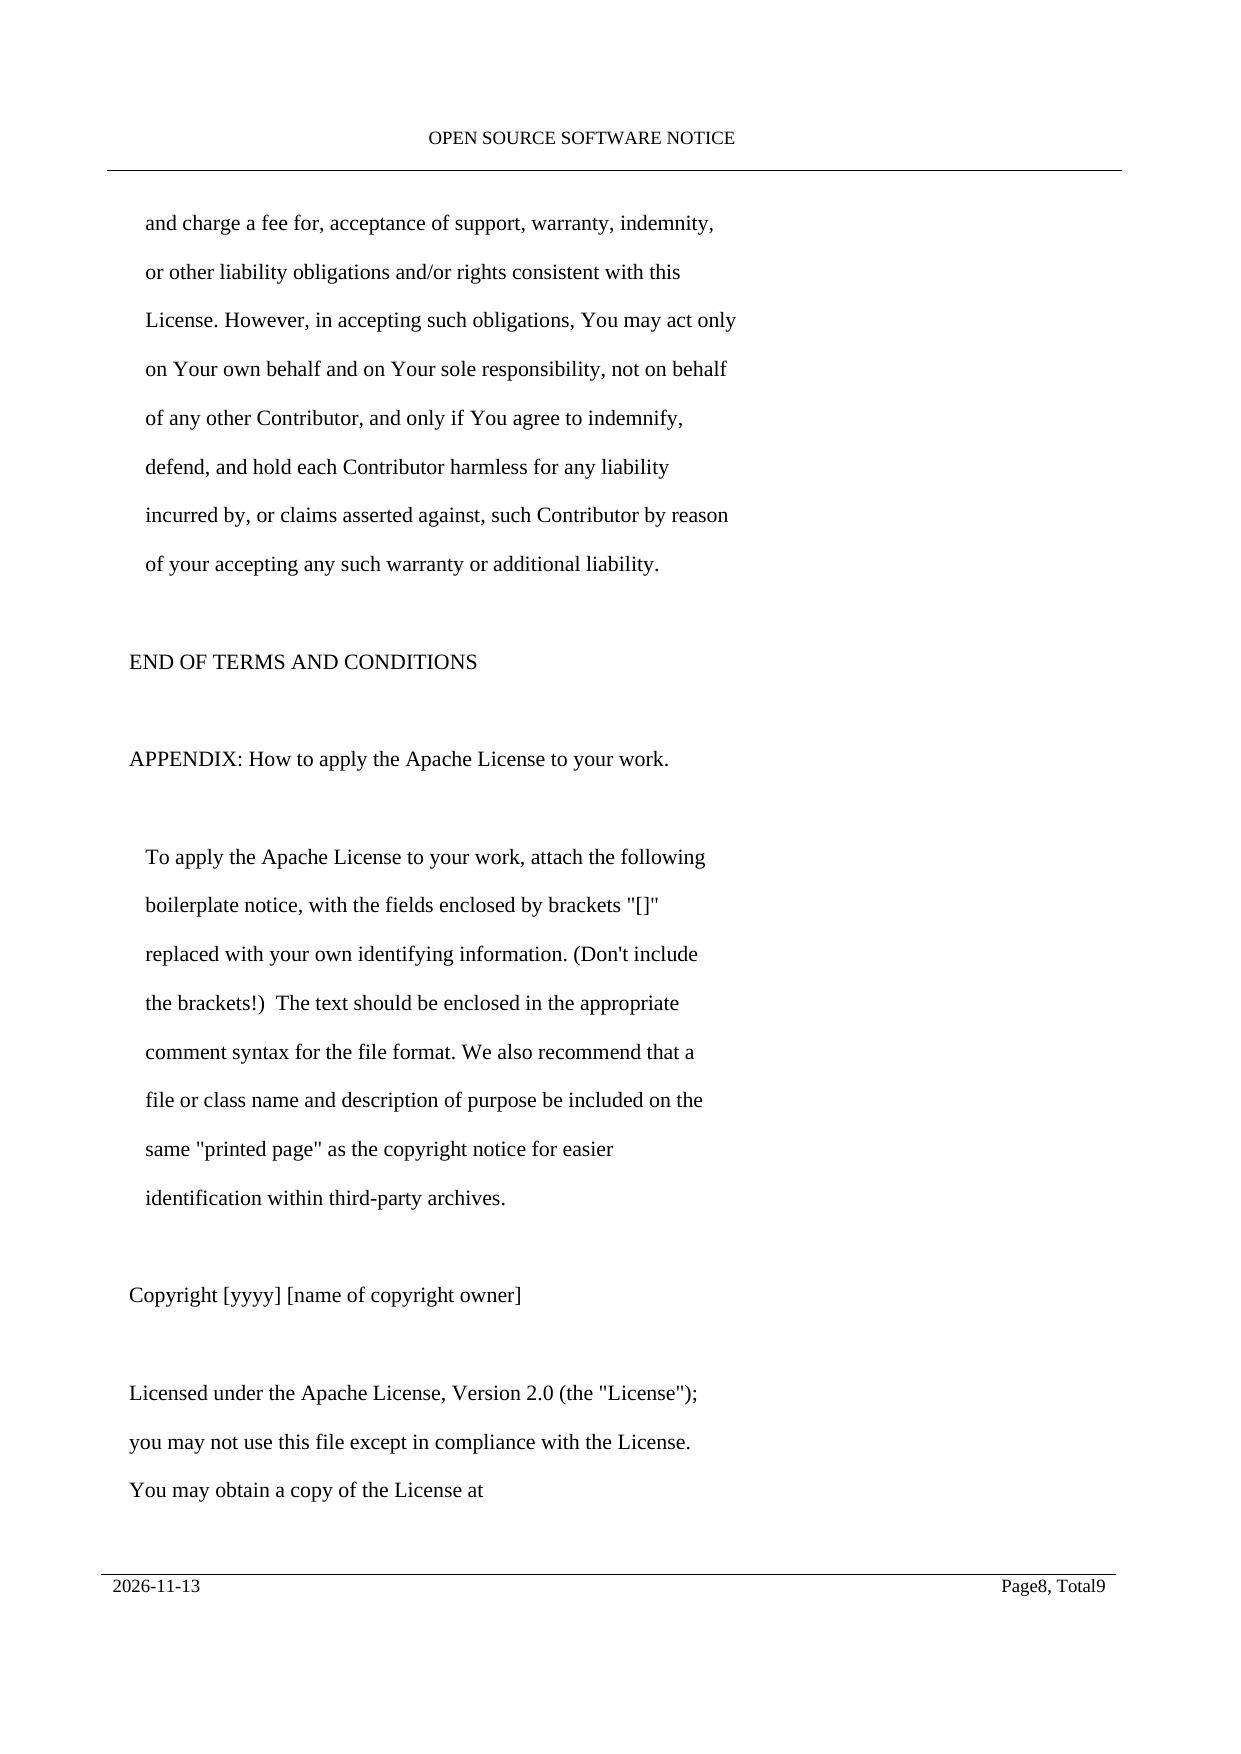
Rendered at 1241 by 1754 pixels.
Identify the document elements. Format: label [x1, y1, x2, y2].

text [112, 206, 1128, 1506]
